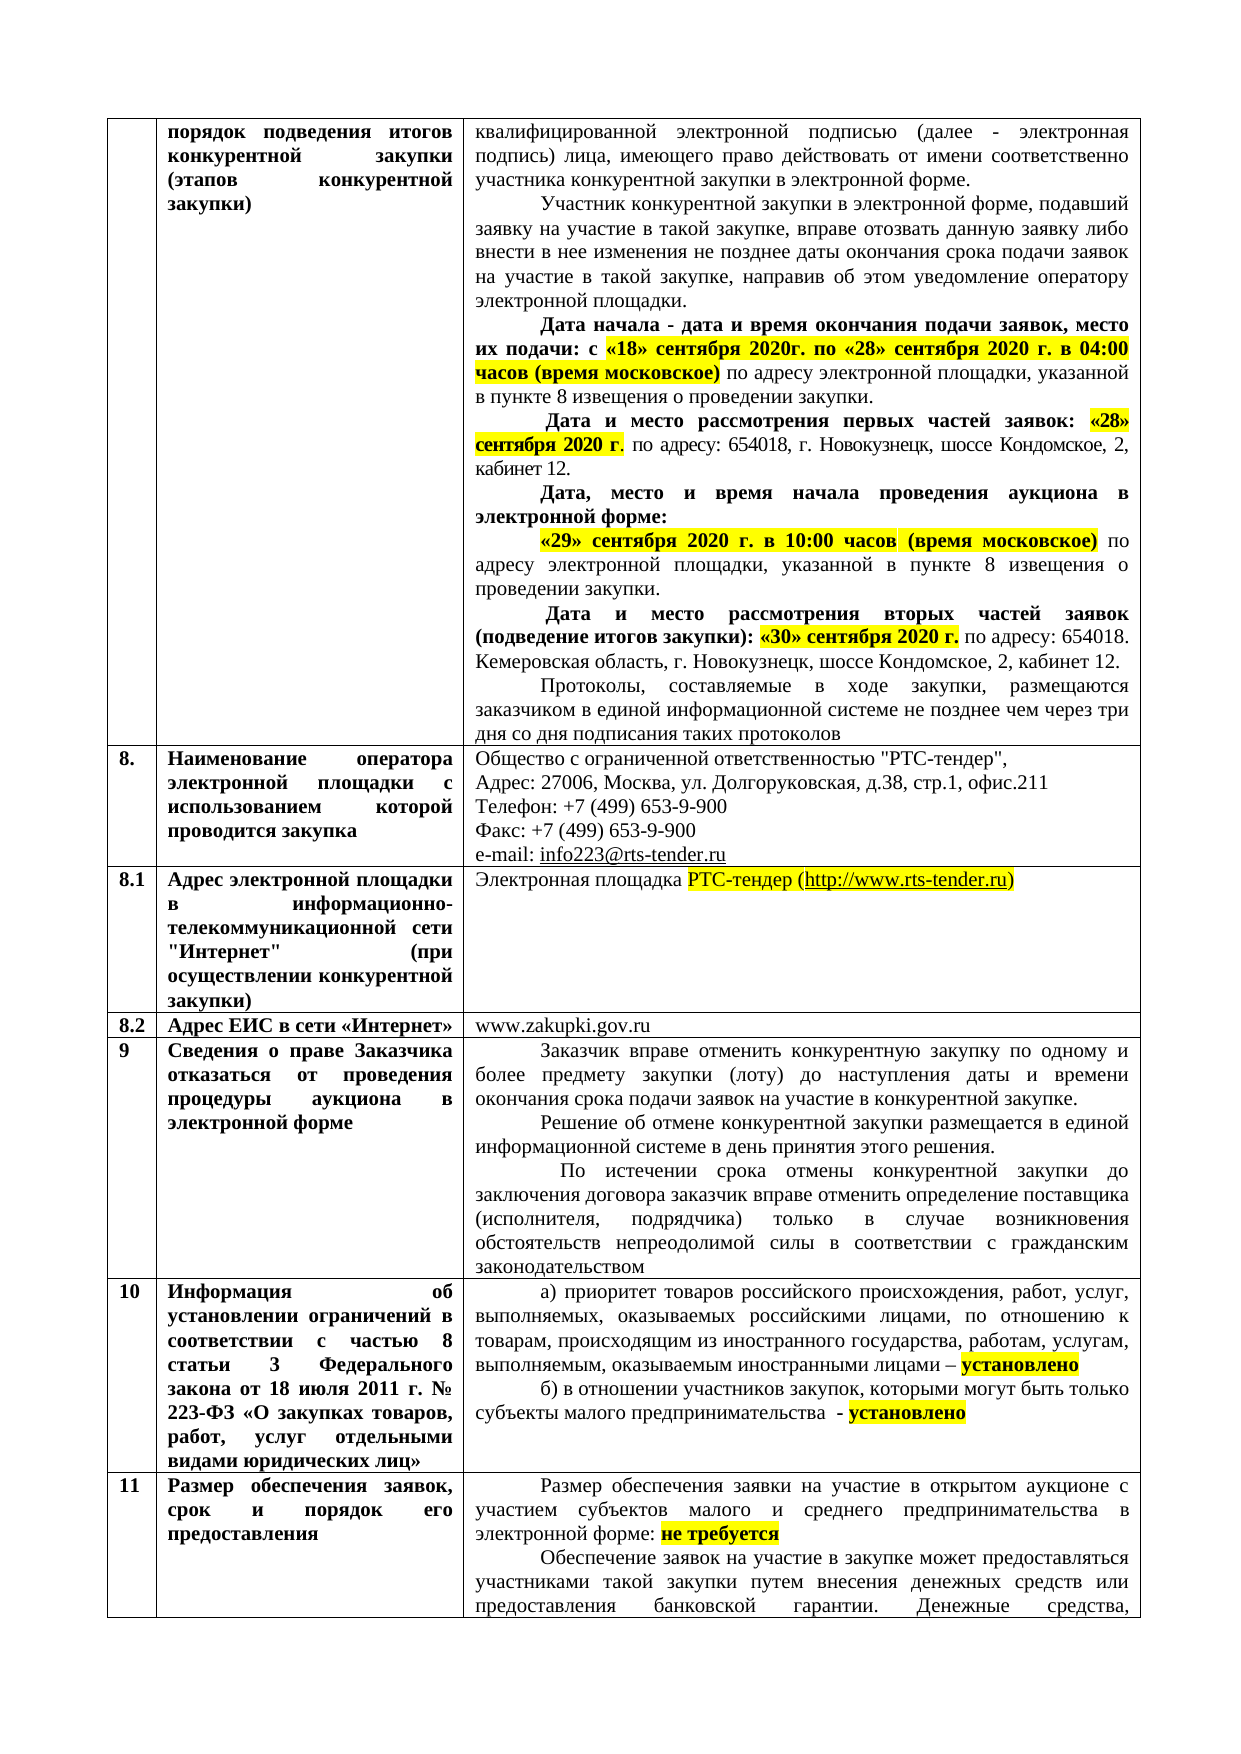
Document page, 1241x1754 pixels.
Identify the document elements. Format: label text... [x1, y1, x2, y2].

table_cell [157, 1473, 463, 1617]
table_cell а) приоритет товаров российского происхождения, работ, услуг, выполняемых, оказываемых российскими лицами, по отношению к товарам, происходящим из иностранного государства, работам, услугам, выполняемым, оказываемым иностранными лицами – установлено б) в отношении участников закупок, которыми могут быть только субъекты малого предпринимательства - установлено [464, 1279, 1140, 1472]
table_cell Информация об установлении ограничений в соответствии с частью 8 статьи 3 Федерального закона от 18 июля 2011 г. № 223-ФЗ «О закупках товаров, работ, услуг отдельными видами юридических лиц» [157, 1279, 463, 1472]
table_cell 9 [108, 1038, 156, 1278]
table_cell Сведения о праве Заказчика отказаться от проведения процедуры аукциона в электронной форме [157, 1038, 463, 1278]
table_cell 8.2 [108, 1013, 156, 1037]
table_cell 10 [108, 1279, 156, 1472]
table_cell Наименование оператора электронной площадки с использованием которой проводится закупка [157, 746, 463, 866]
table_cell Заказчик вправе отменить конкурентную закупку по одному и более предмету закупки (лоту) до наступления даты и времени окончания срока подачи заявок на участие в конкурентной закупке. Решение об отмене конкурентной закупки размещается в единой информационной системе в день принятия этого решения. По истечении срока отмены конкурентной закупки до заключения договора заказчик вправе отменить определение поставщика (исполнителя, подрядчика) только в случае возникновения обстоятельств непреодолимой силы в соответствии с гражданским законодательством [464, 1038, 1140, 1278]
table_cell 8. [108, 746, 156, 866]
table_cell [464, 119, 1140, 745]
table_cell Общество с ограниченной ответственностью "РТС-тендер", Адрес: 27006, Москва, ул. Долгоруковская, д.38, стр.1, офис.211 Телефон: +7 (499) 653-9-900 Факс: +7 (499) 653-9-900 e-mail: info223@rts-tender.ru [464, 746, 1140, 866]
table_cell 11 [108, 1473, 156, 1617]
table_cell 7 [108, 119, 156, 745]
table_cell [464, 1473, 1140, 1617]
table_cell www.zakupki.gov.ru [464, 1013, 1140, 1037]
table_cell Электронная площадка РТС-тендер (http://www.rts-tender.ru) [464, 867, 1140, 1012]
table_cell 8.1 [108, 867, 156, 1012]
table_cell Адрес ЕИС в сети «Интернет» [157, 1013, 463, 1037]
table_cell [157, 119, 463, 745]
table_cell Адрес электронной площадки в информационно-телекоммуникационной сети "Интернет" (при осуществлении конкурентной закупки) [157, 867, 463, 1012]
